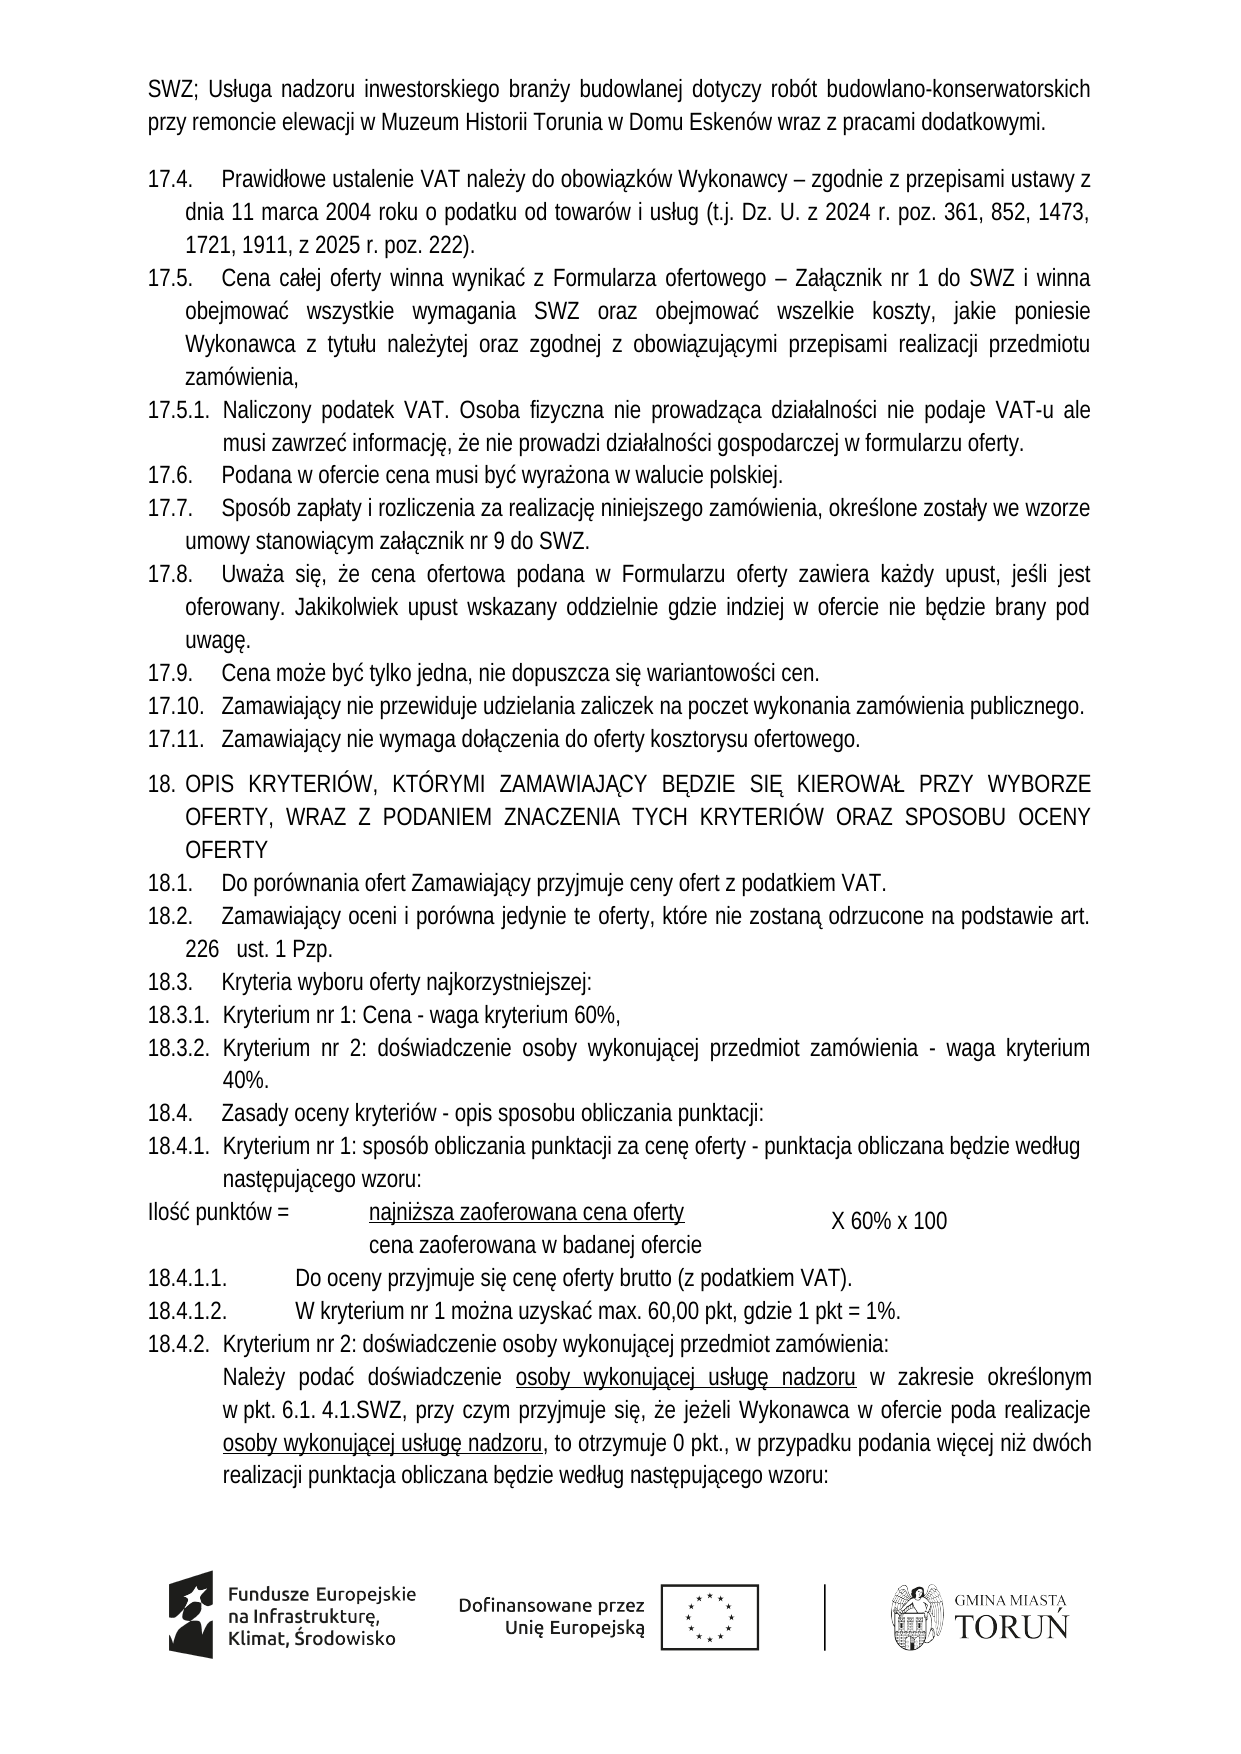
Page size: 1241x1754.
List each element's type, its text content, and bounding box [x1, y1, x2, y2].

list W kryterium nr 1 można uzyskać max. 60,00 pkt, gdzie 1 pkt = 1%. [148, 1296, 1093, 1324]
list Naliczony podatek VAT. Osoba fizyczna nie prowadząca działalności nie podaje VAT-u ale musi zawrzeć informację, że nie prowadzi działalności gospodarczej w formularzu oferty. [148, 394, 1093, 456]
list Zamawiający oceni i porówna jedynie te oferty, które nie zostaną odrzucone na podstawie art. 226 ust. 1 Pzp. [148, 901, 1093, 962]
list Kryterium nr 2: doświadczenie osoby wykonującej przedmiot zamówienia: [148, 1329, 1093, 1357]
list Cena całej oferty winna wynikać z Formularza ofertowego – Załącznik nr 1 do SWZ i winna obejmować wszystkie wymagania SWZ oraz obejmować wszelkie koszty, jakie poniesie Wykonawca z tytułu należytej oraz zgodnej z obowiązującymi przepisami realizacji przedmiotu zamówienia, [148, 263, 1093, 390]
list Kryterium nr 2: doświadczenie osoby wykonującej przedmiot zamówienia - waga kryterium 40%. [148, 1032, 1093, 1094]
list Sposób zapłaty i rozliczenia za realizację niniejszego zamówienia, określone zostały we wzorze umowy stanowiącym załącznik nr 9 do SWZ. [148, 493, 1093, 555]
list Zasady oceny kryteriów - opis sposobu obliczania punktacji: [148, 1098, 1093, 1127]
text Ilość punktów = najniższa zaoferowana cena oferty [148, 1197, 1093, 1226]
list Kryterium nr 1: Cena - waga kryterium 60%, [148, 999, 1093, 1028]
list OPIS KRYTERIÓW, KTÓRYMI ZAMAWIAJĄCY BĘDZIE SIĘ KIEROWAŁ PRZY WYBORZE OFERTY, WRAZ Z PODANIEM ZNACZENIA TYCH KRYTERIÓW ORAZ SPOSOBU OCENY OFERTY [148, 769, 1093, 864]
list Do porównania ofert Zamawiający przyjmuje ceny ofert z podatkiem VAT. [148, 868, 1093, 897]
list Kryteria wyboru oferty najkorzystniejszej: [148, 967, 1093, 995]
list Prawidłowe ustalenie VAT należy do obowiązków Wykonawcy – zgodnie z przepisami ustawy z dnia 11 marca 2004 roku o podatku od towarów i usług (t.j. Dz. U. z 2024 r. poz. 361, 852, 1473, 1721, 1911, z 2025 r. poz. 222). [148, 164, 1093, 259]
list Podana w ofercie cena musi być wyrażona w walucie polskiej. [148, 460, 1093, 489]
list Kryterium nr 1: sposób obliczania punktacji za cenę oferty - punktacja obliczana będzie według następującego wzoru: [148, 1131, 1093, 1193]
list Cena może być tylko jedna, nie dopuszcza się wariantowości cen. [148, 658, 1093, 687]
list Do oceny przyjmuje się cenę oferty brutto (z podatkiem VAT). [148, 1263, 1093, 1292]
picture [147, 1548, 1093, 1681]
text cena zaoferowana w badanej ofercie [148, 1230, 1093, 1259]
list Zamawiający nie przewiduje udzielania zaliczek na poczet wykonania zamówienia publicznego. [148, 691, 1093, 719]
list Uważa się, że cena ofertowa podana w Formularzu oferty zawiera każdy upust, jeśli jest oferowany. Jakikolwiek upust wskazany oddzielnie gdzie indziej w ofercie nie będzie brany pod uwagę. [148, 559, 1093, 654]
list Zamawiający nie wymaga dołączenia do oferty kosztorysu ofertowego. [148, 724, 1093, 752]
text Należy podać doświadczenie osoby wykonującej usługę nadzoru w zakresie określonym w pkt. 6.1. 4.1.SWZ, przy czym przyjmuje się, że jeżeli Wykonawca w ofercie poda realizacje osoby wykonującej usługę nadzoru, to otrzymuje 0 pkt., w przypadku podania więcej niż dwóch realizacji punktacja obliczana będzie według następującego wzoru: [223, 1362, 1093, 1489]
